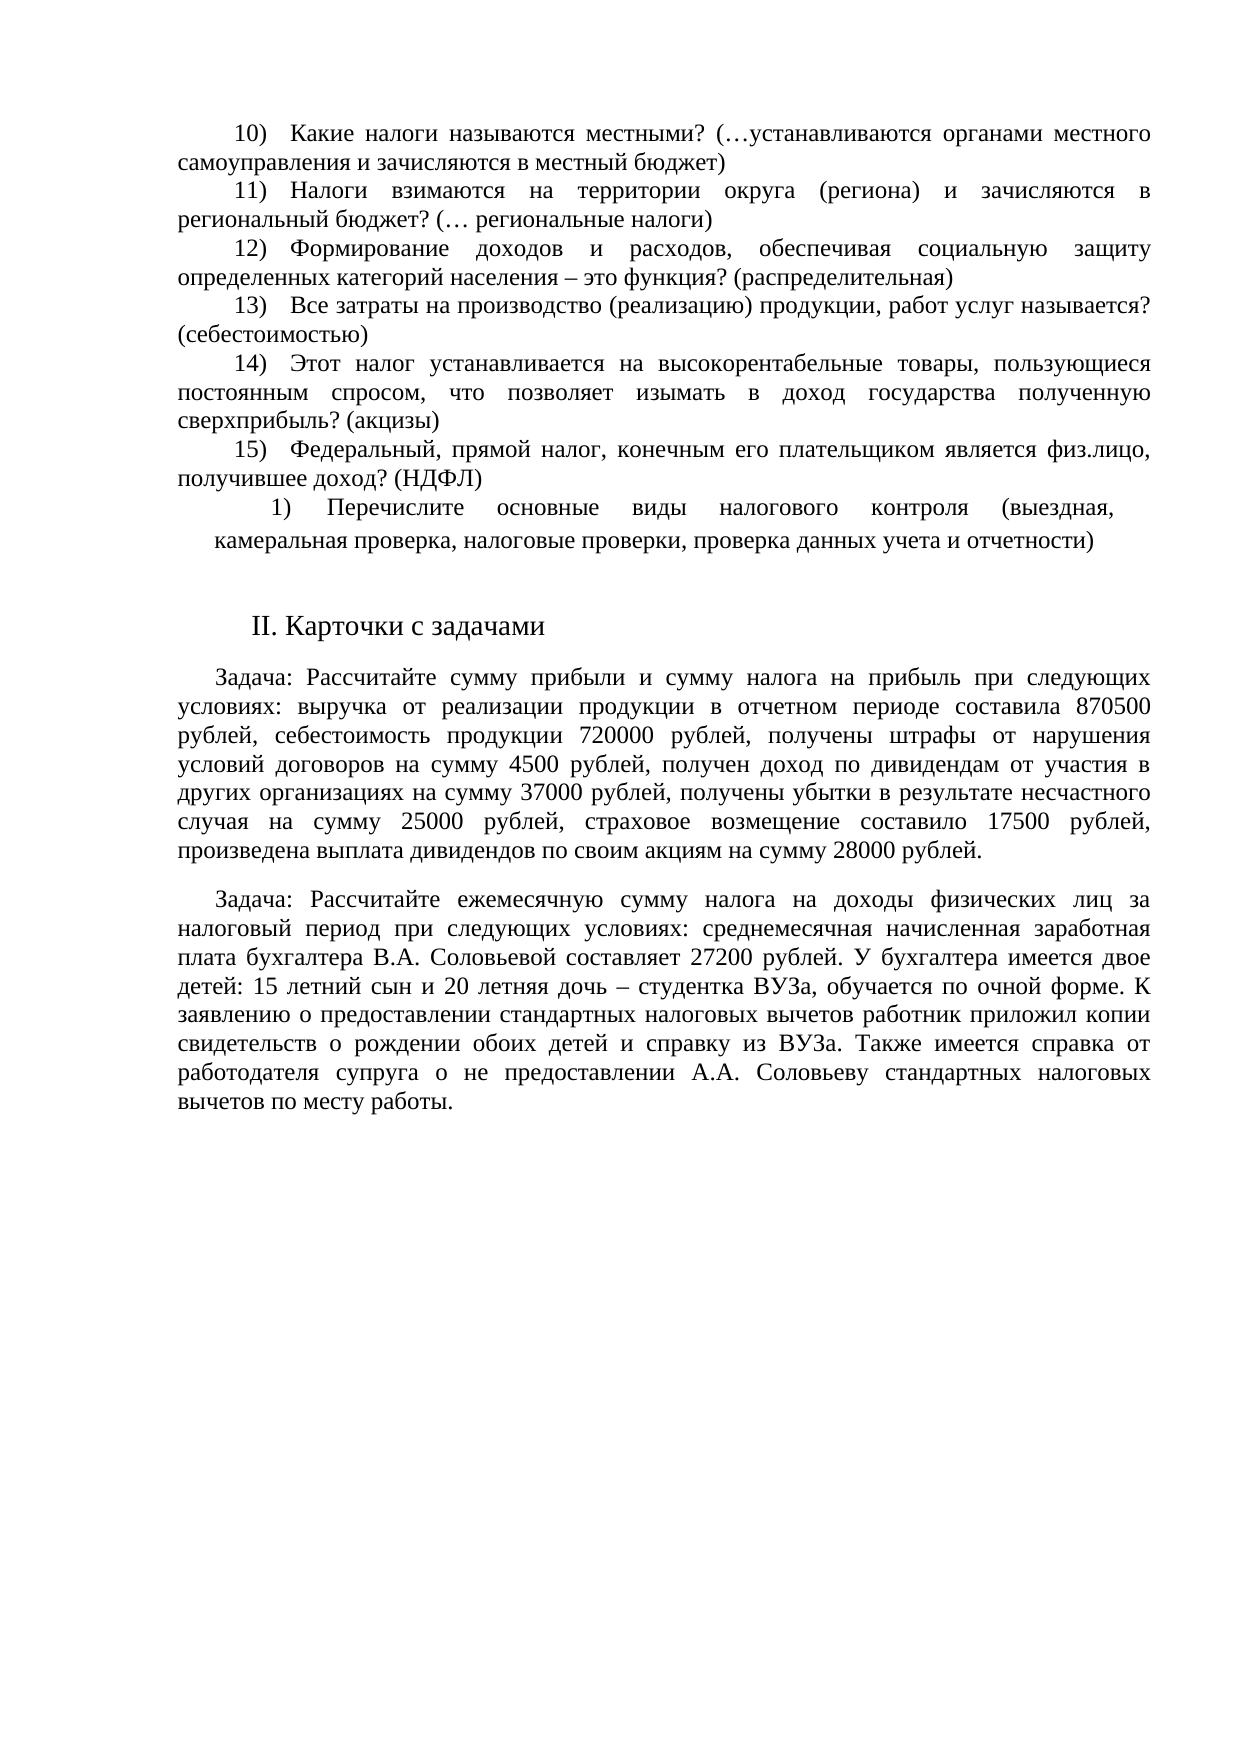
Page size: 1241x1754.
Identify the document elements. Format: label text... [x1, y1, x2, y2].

list Налоги взимаются на территории округа (региона) и зачисляются в региональный бюджет? (… региональные налоги) [177, 176, 1152, 233]
list Какие налоги называются местными? (…устанавливаются органами местного самоуправления и зачисляются в местный бюджет) [177, 118, 1152, 176]
list Федеральный, прямой налог, конечным его плательщиком является физ.лицо, получившее доход? (НДФЛ) [177, 434, 1152, 492]
text Задача: Рассчитайте сумму прибыли и сумму налога на прибыль при следующих условиях: выручка от реализации продукции в отчетном периоде составила 870500 рублей, себестоимость продукции 720000 рублей, получены штрафы от нарушения условий договоров на сумму 4500 рублей, получен доход по дивидендам от участия в других организациях на сумму 37000 рублей, получены убытки в результате несчастного случая на сумму 25000 рублей, страховое возмещение составило 17500 рублей, произведена выплата дивидендов по своим акциям на сумму 28000 рублей. [177, 662, 1152, 864]
text Задача: Рассчитайте ежемесячную сумму налога на доходы физических лиц за налоговый период при следующих условиях: среднемесячная начисленная заработная плата бухгалтера В.А. Соловьевой составляет 27200 рублей. У бухгалтера имеется двое детей: 15 летний сын и 20 летняя дочь – студентка ВУЗа, обучается по очной форме. К заявлению о предоставлении стандартных налоговых вычетов работник приложил копии свидетельств о рождении обоих детей и справку из ВУЗа. Также имеется справка от работодателя супруга о не предоставлении А.А. Соловьеву стандартных налоговых вычетов по месту работы. [177, 884, 1152, 1114]
list Формирование доходов и расходов, обеспечивая социальную защиту определенных категорий населения – это функция? (распределительная) [177, 233, 1152, 291]
list Перечислите основные виды налогового контроля (выездная, камеральная проверка, налоговые проверки, проверка данных учета и отчетности) [214, 492, 1115, 554]
list Все затраты на производство (реализацию) продукции, работ услуг называется? (себестоимостью) [177, 291, 1152, 348]
list Этот налог устанавливается на высокорентабельные товары, пользующиеся постоянным спросом, что позволяет изымать в доход государства полученную сверхприбыль? (акцизы) [177, 348, 1152, 434]
text II. Карточки с задачами [251, 608, 1152, 642]
